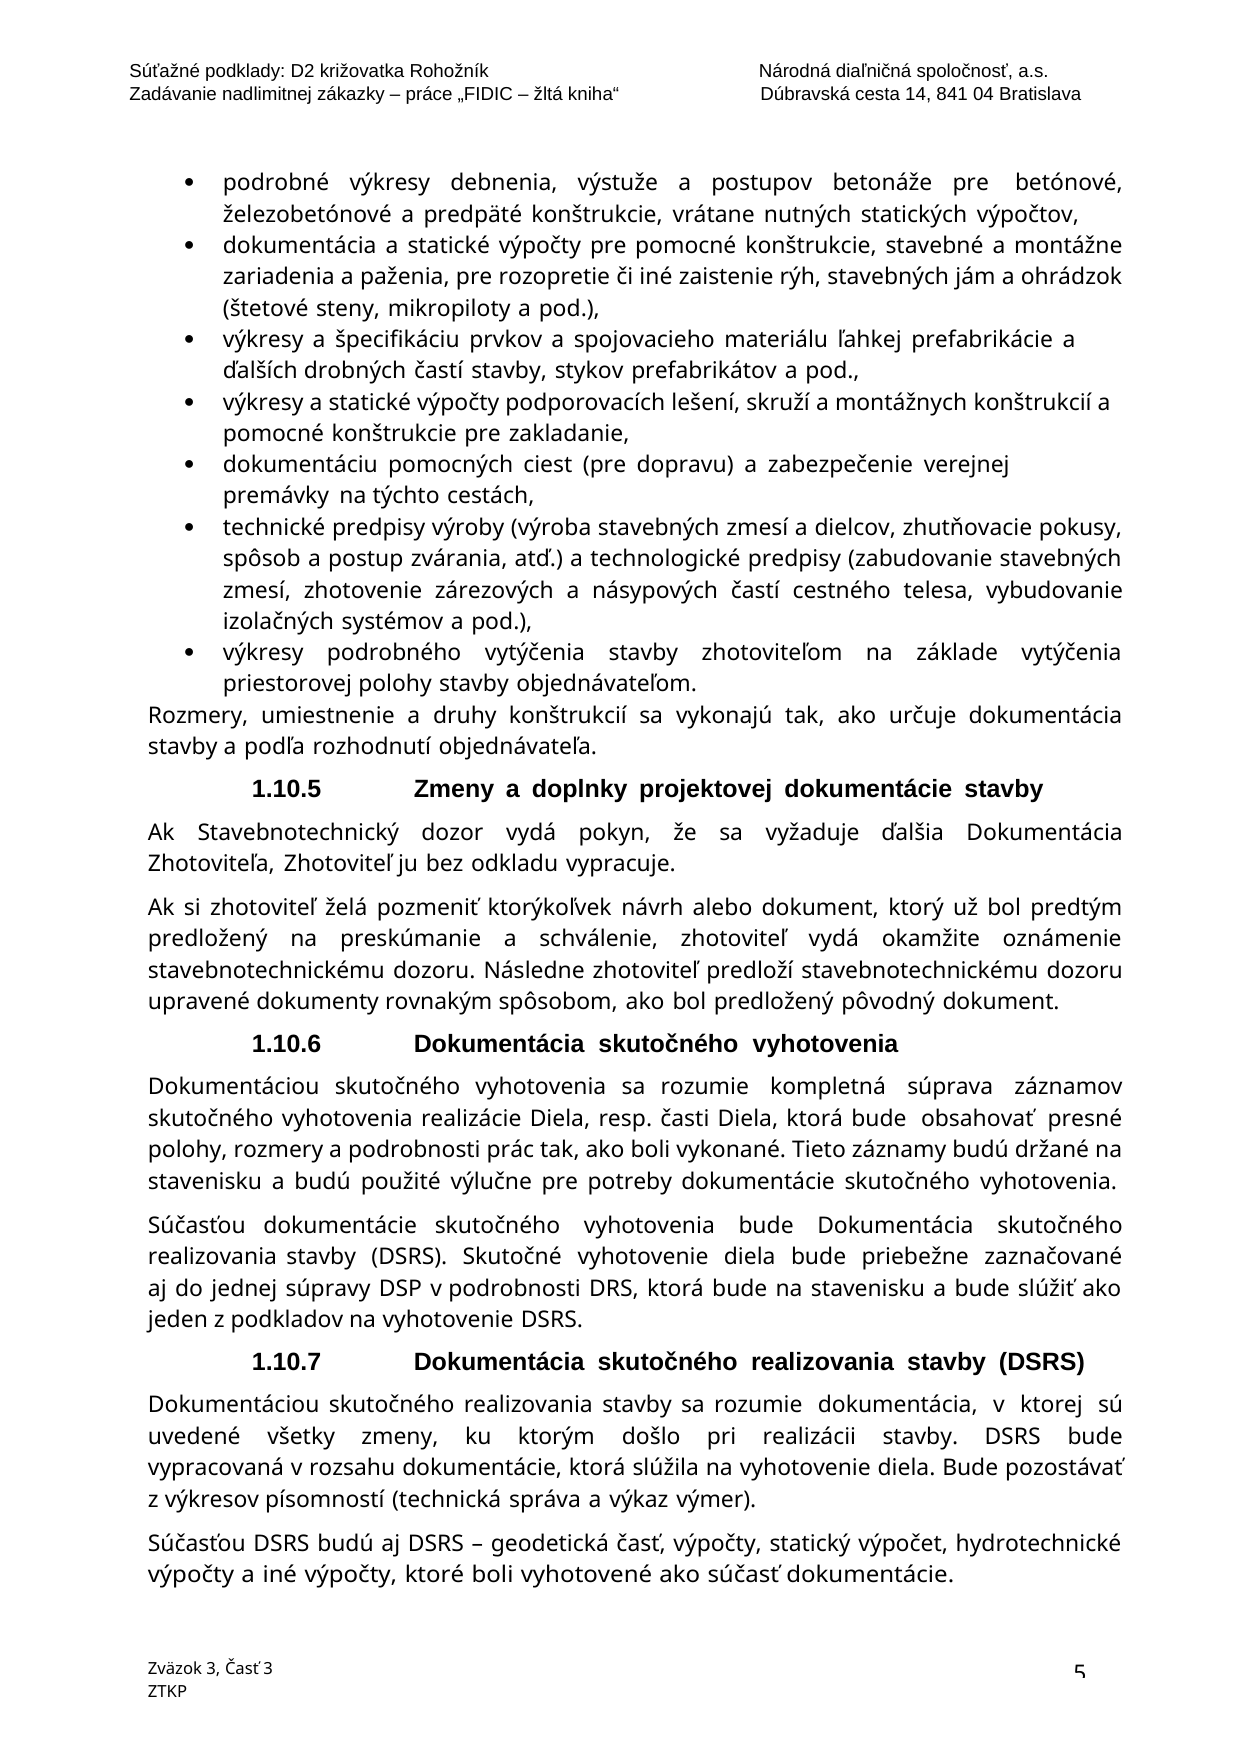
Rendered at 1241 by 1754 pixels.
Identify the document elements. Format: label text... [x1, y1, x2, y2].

text Rozmery, umiestnenie a druhy konštrukcií sa vykonajú tak, ako určuje dokumentácia stavby a podľa rozhodnutí objednávateľa. [148, 699, 1123, 761]
text Dokumentáciou skutočného vyhotovenia sa rozumie kompletná súprava záznamov skutočného vyhotovenia realizácie Diela, resp. časti Diela, ktorá bude obsahovať presné polohy, rozmery a podrobnosti prác tak, ako boli vykonané. Tieto záznamy budú držané na stavenisku a budú použité výlučne pre potreby dokumentácie skutočného vyhotovenia. [148, 1070, 1123, 1196]
list výkresy a špecifikáciu prvkov a spojovacieho materiálu ľahkej prefabrikácie a ďalších drobných častí stavby, stykov prefabrikátov a pod., [185, 323, 1123, 385]
subtitle Dokumentácia skutočného realizovania stavby (DSRS) [252, 1347, 1134, 1375]
list dokumentácia a statické výpočty pre pomocné konštrukcie, stavebné a montážne zariadenia a paženia, pre rozopretie či iné zaistenie rýh, stavebných jám a ohrádzok (štetové steny, mikropiloty a pod.), [185, 229, 1123, 323]
text Súčasťou dokumentácie skutočného vyhotovenia bude Dokumentácia skutočného realizovania stavby (DSRS). Skutočné vyhotovenie diela bude priebežne zaznačované aj do jednej súpravy DSP v podrobnosti DRS, ktorá bude na stavenisku a bude slúžiť ako jeden z podkladov na vyhotovenie DSRS. [148, 1209, 1123, 1335]
text Dokumentáciou skutočného realizovania stavby sa rozumie dokumentácia, v ktorej sú uvedené všetky zmeny, ku ktorým došlo pri realizácii stavby. DSRS bude vypracovaná v rozsahu dokumentácie, ktorá slúžila na vyhotovenie diela. Bude pozostávať z výkresov písomností (technická správa a výkaz výmer). [148, 1388, 1123, 1514]
subtitle Dokumentácia skutočného vyhotovenia [252, 1029, 1134, 1057]
list technické predpisy výroby (výroba stavebných zmesí a dielcov, zhutňovacie pokusy, spôsob a postup zvárania, atď.) a technologické predpisy (zabudovanie stavebných zmesí, zhotovenie zárezových a násypových častí cestného telesa, vybudovanie izolačných systémov a pod.), [185, 511, 1123, 636]
list podrobné výkresy debnenia, výstuže a postupov betonáže pre betónové, železobetónové a predpäté konštrukcie, vrátane nutných statických výpočtov, [185, 166, 1123, 229]
list výkresy podrobného vytýčenia stavby zhotoviteľom na základe vytýčenia priestorovej polohy stavby objednávateľom. [185, 636, 1122, 698]
list dokumentáciu pomocných ciest (pre dopravu) a zabezpečenie verejnej premávky na týchto cestách, [185, 448, 1123, 511]
subtitle Zmeny a doplnky projektovej dokumentácie stavby [252, 774, 1134, 803]
text Súčasťou DSRS budú aj DSRS – geodetická časť, výpočty, statický výpočet, hydrotechnické výpočty a iné výpočty, ktoré boli vyhotovené ako súčasť dokumentácie. [148, 1527, 1123, 1589]
text Ak si zhotoviteľ želá pozmeniť ktorýkoľvek návrh alebo dokument, ktorý už bol predtým predložený na preskúmanie a schválenie, zhotoviteľ vydá okamžite oznámenie stavebnotechnickému dozoru. Následne zhotoviteľ predloží stavebnotechnickému dozoru upravené dokumenty rovnakým spôsobom, ako bol predložený pôvodný dokument. [148, 891, 1123, 1017]
list výkresy a statické výpočty podporovacích lešení, skruží a montážnych konštrukcií a pomocné konštrukcie pre zakladanie, [185, 386, 1123, 448]
text Ak Stavebnotechnický dozor vydá pokyn, že sa vyžaduje ďalšia Dokumentácia Zhotoviteľa, Zhotoviteľ ju bez odkladu vypracuje. [148, 816, 1123, 878]
